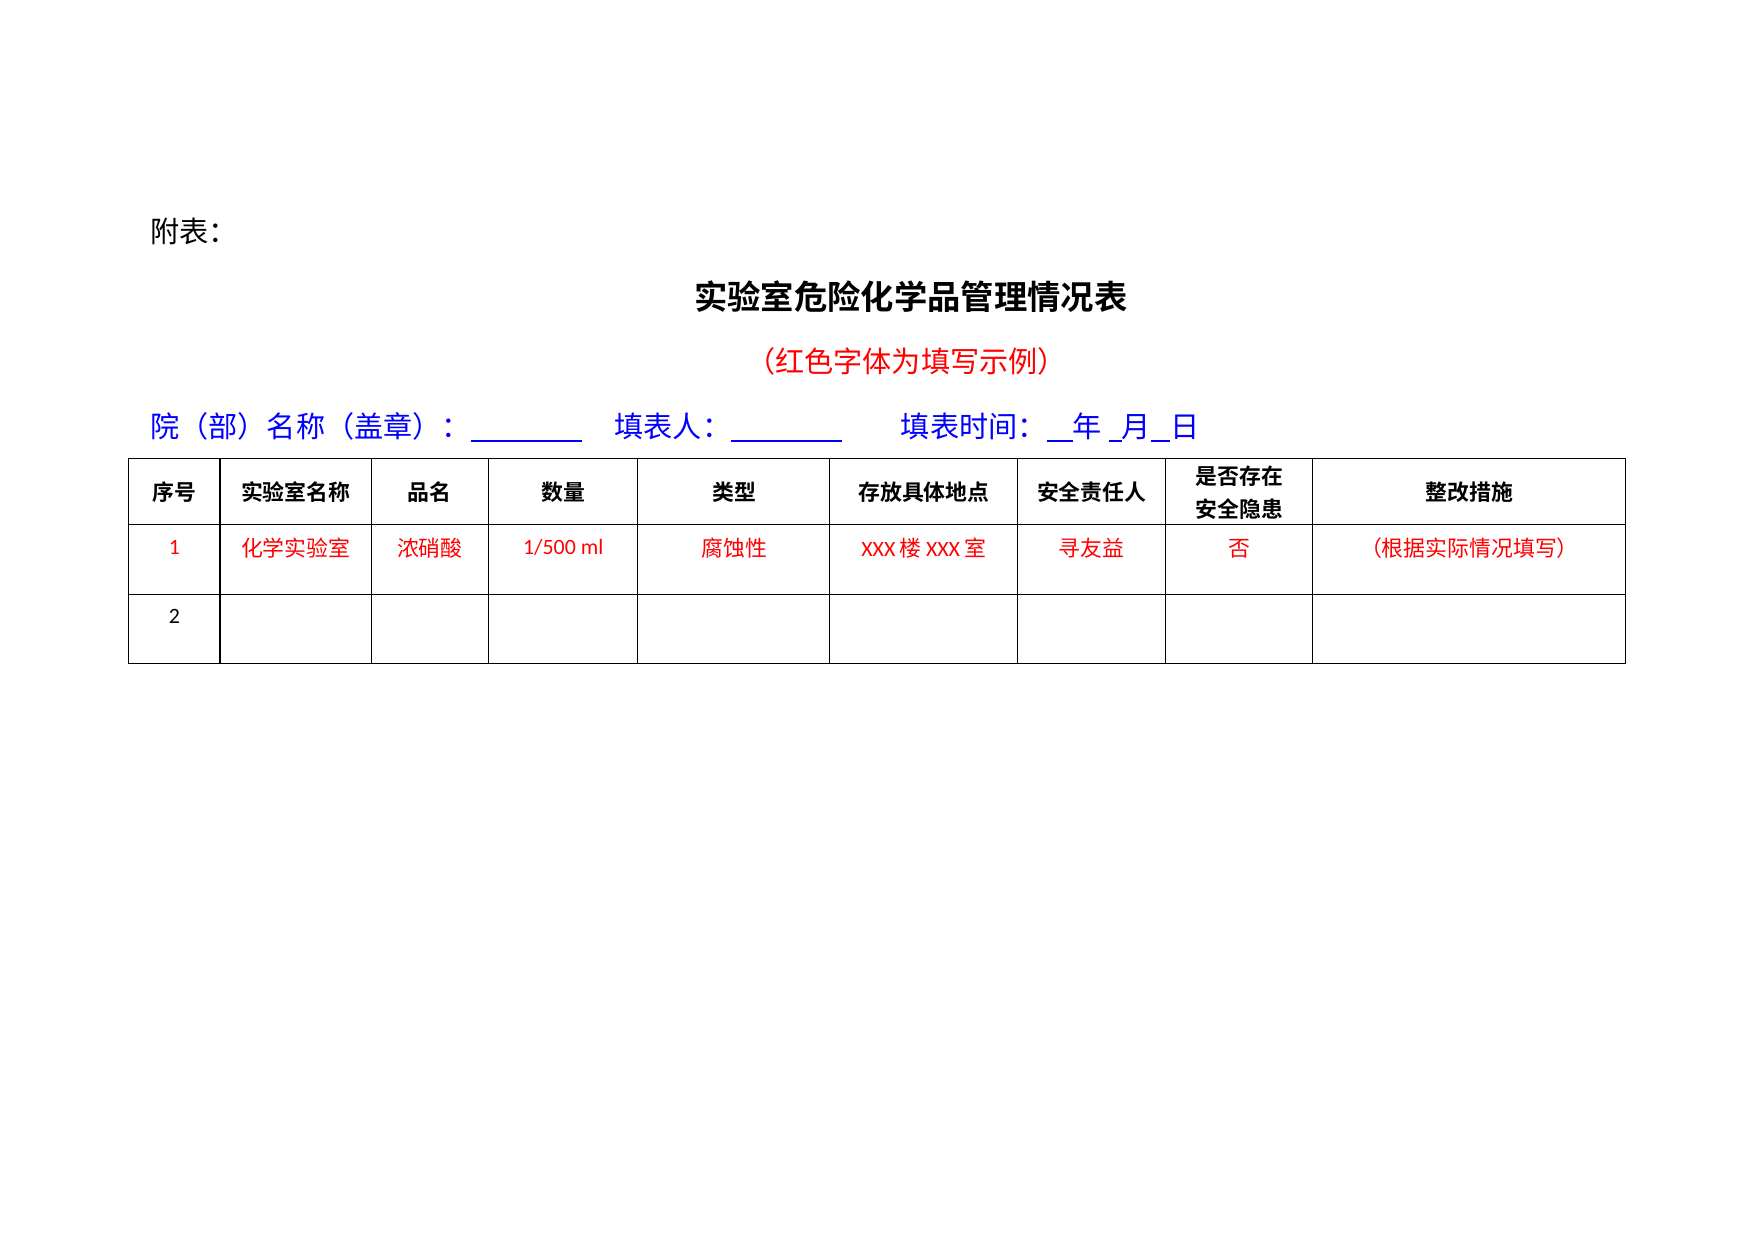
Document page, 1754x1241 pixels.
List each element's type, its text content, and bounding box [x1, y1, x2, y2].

table_header 安全责任人 [1018, 459, 1165, 524]
table_cell 化学实验室 [221, 525, 371, 593]
table_cell 否 [1166, 525, 1312, 593]
text 院（部）名称（盖章）： 填表人： 填表时间： 年 月 日 [150, 393, 1604, 458]
table_cell [1313, 595, 1625, 663]
table_header 整改措施 [1313, 459, 1625, 524]
table_cell [221, 595, 371, 663]
table_cell [489, 595, 637, 663]
table_cell （根据实际情况填写） [1313, 525, 1625, 593]
table_cell [1166, 595, 1312, 663]
table_cell 2 [129, 595, 219, 663]
table_header 类型 [638, 459, 829, 524]
table_cell 寻友益 [1018, 525, 1165, 593]
table_cell XXX楼XXX室 [830, 525, 1017, 593]
table_cell [830, 595, 1017, 663]
table_cell [1018, 595, 1165, 663]
table_header 存放具体地点 [830, 459, 1017, 524]
table_header 是否存在 安全隐患 [1166, 459, 1312, 524]
text 附表： [150, 198, 1604, 263]
table_cell 1 [129, 525, 219, 593]
table_header 实验室名称 [221, 459, 371, 524]
table_cell [372, 595, 488, 663]
table_header 数量 [489, 459, 637, 524]
text （红色字体为填写示例） [150, 328, 1604, 393]
table_header 序号 [129, 459, 219, 524]
table_header 品名 [372, 459, 488, 524]
table_cell [638, 595, 829, 663]
table_cell 浓硝酸 [372, 525, 488, 593]
table_cell 1/500 ml [489, 525, 637, 593]
text 实验室危险化学品管理情况表 [150, 263, 1604, 328]
table_cell 腐蚀性 [638, 525, 829, 593]
